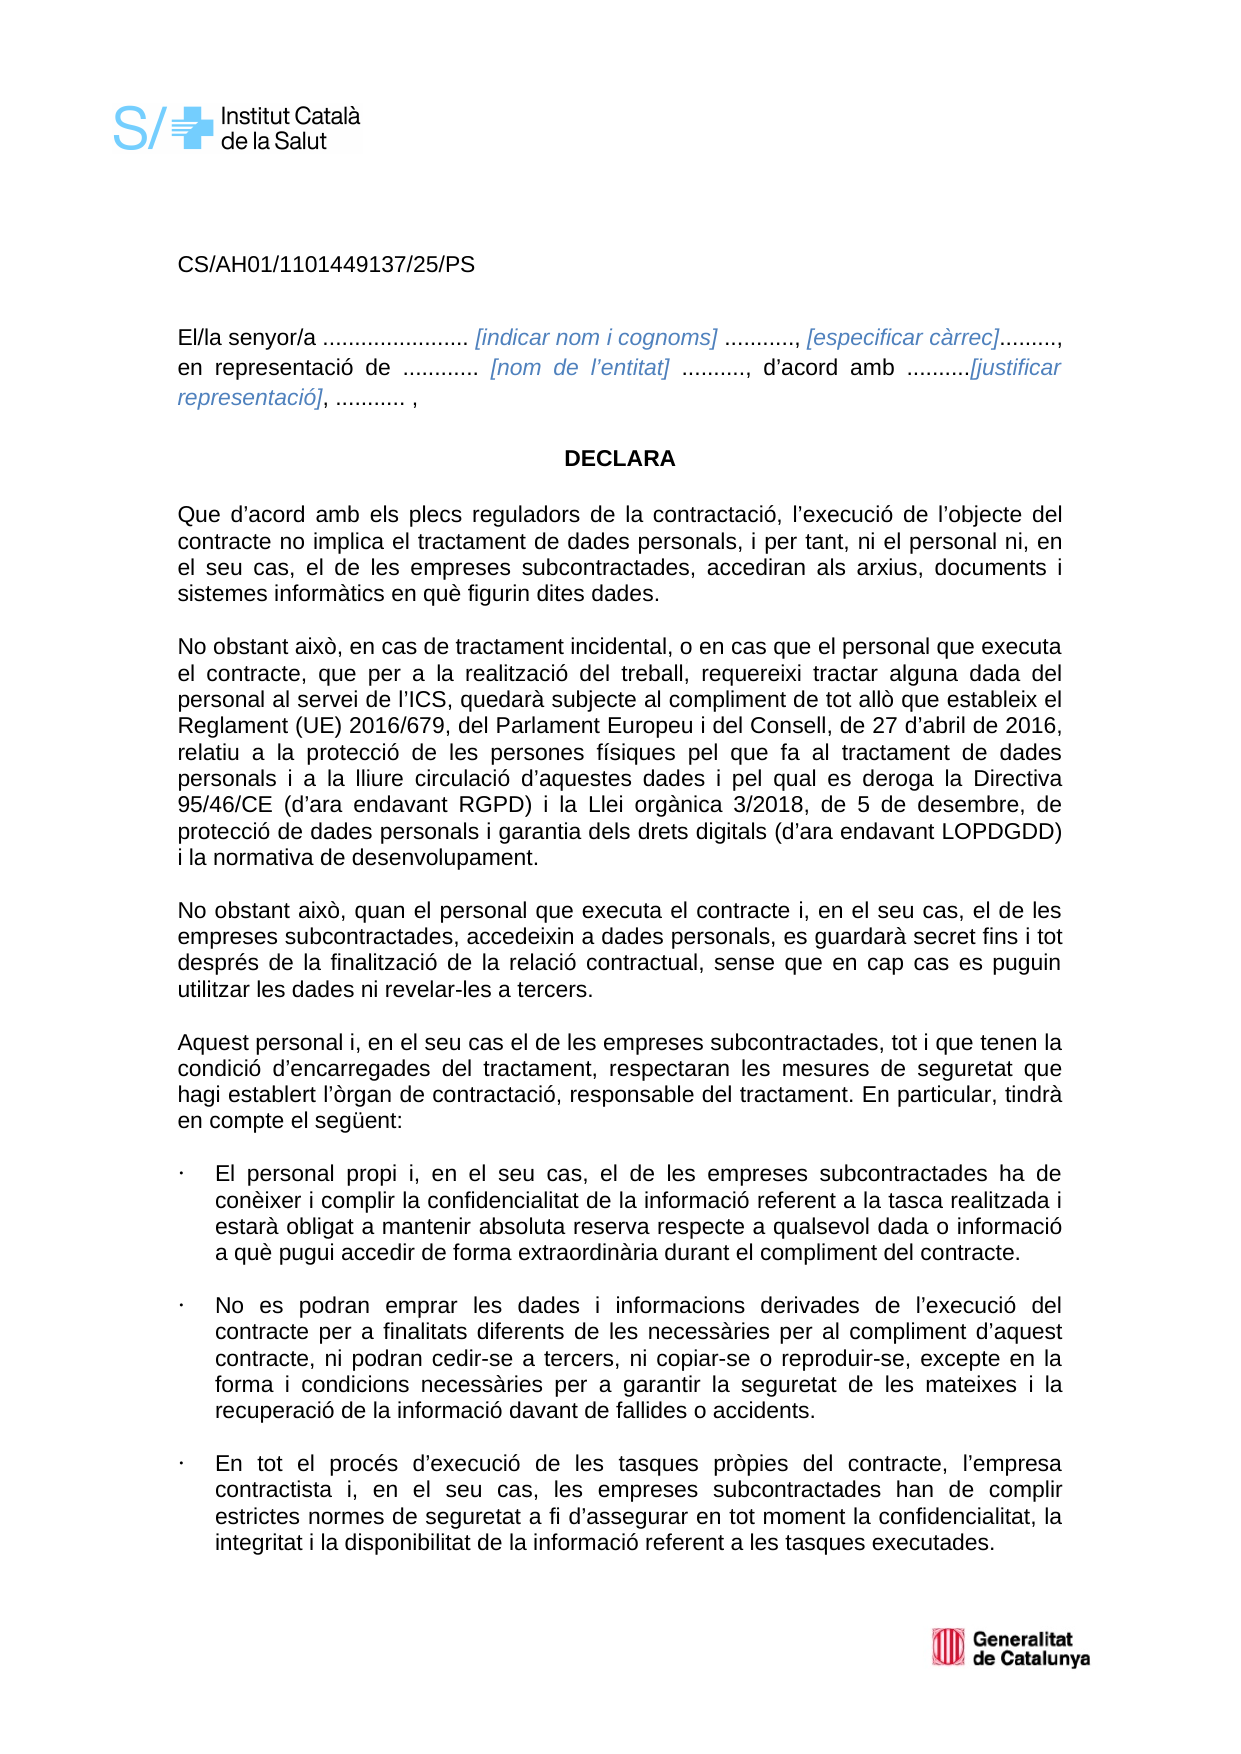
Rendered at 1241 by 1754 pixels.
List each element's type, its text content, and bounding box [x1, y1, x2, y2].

text Que d’acord amb els plecs reguladors de la contractació, l’execució de l’objecte del contracte no implica el tractament de dades personals, i per tant, ni el personal ni, en el seu cas, el de les empreses subcontractades, accediran als arxius, documents i sistemes informàtics en què figurin dites dades. [177, 501, 1063, 607]
list En tot el procés d’execució de les tasques pròpies del contracte, l’empresa contractista i, en el seu cas, les empreses subcontractades han de complir estrictes normes de seguretat a fi d’assegurar en tot moment la confidencialitat, la integritat i la disponibilitat de la informació referent a les tasques executades. [177, 1450, 1063, 1556]
text CS/AH01/1101449137/25/PS [177, 251, 1063, 277]
picture [112, 103, 363, 154]
list No es podran emprar les dades i informacions derivades de l’execució del contracte per a finalitats diferents de les necessàries per al compliment d’aquest contracte, ni podran cedir-se a tercers, ni copiar-se o reproduir-se, excepte en la forma i condicions necessàries per a garantir la seguretat de les mateixes i la recuperació de la informació davant de fallides o accidents. [177, 1292, 1063, 1424]
text El/la senyor/a ....................... [indicar nom i cognoms] ..........., [especificar càrrec]........., en representació de ............ [nom de l’entitat] .........., d’acord amb ..........[justificar representació], ........... , [177, 324, 1063, 411]
text Aquest personal i, en el seu cas el de les empreses subcontractades, tot i que tenen la condició d’encarregades del tractament, respectaran les mesures de seguretat que hagi establert l’òrgan de contractació, responsable del tractament. En particular, tindrà en compte el següent: [177, 1028, 1063, 1134]
text No obstant això, en cas de tractament incidental, o en cas que el personal que executa el contracte, que per a la realització del treball, requereixi tractar alguna dada del personal al servei de l’ICS, quedarà subjecte al compliment de tot allò que estableix el Reglament (UE) 2016/679, del Parlament Europeu i del Consell, de 27 d’abril de 2016, relatiu a la protecció de les persones físiques pel que fa al tractament de dades personals i a la lliure circulació d’aquestes dades i pel qual es deroga la Directiva 95/46/CE (d’ara endavant RGPD) i la Llei orgànica 3/2018, de 5 de desembre, de protecció de dades personals i garantia dels drets digitals (d’ara endavant LOPDGDD) i la normativa de desenvolupament. [177, 633, 1063, 870]
text No obstant això, quan el personal que executa el contracte i, en el seu cas, el de les empreses subcontractades, accedeixin a dades personals, es guardarà secret fins i tot després de la finalització de la relació contractual, sense que en cap cas es puguin utilitzar les dades ni revelar-les a tercers. [177, 897, 1063, 1002]
picture [893, 1621, 1129, 1674]
text DECLARA [177, 445, 1063, 471]
list El personal propi i, en el seu cas, el de les empreses subcontractades ha de conèixer i complir la confidencialitat de la informació referent a la tasca realitzada i estarà obligat a mantenir absoluta reserva respecte a qualsevol dada o informació a què pugui accedir de forma extraordinària durant el compliment del contracte. [177, 1160, 1063, 1266]
